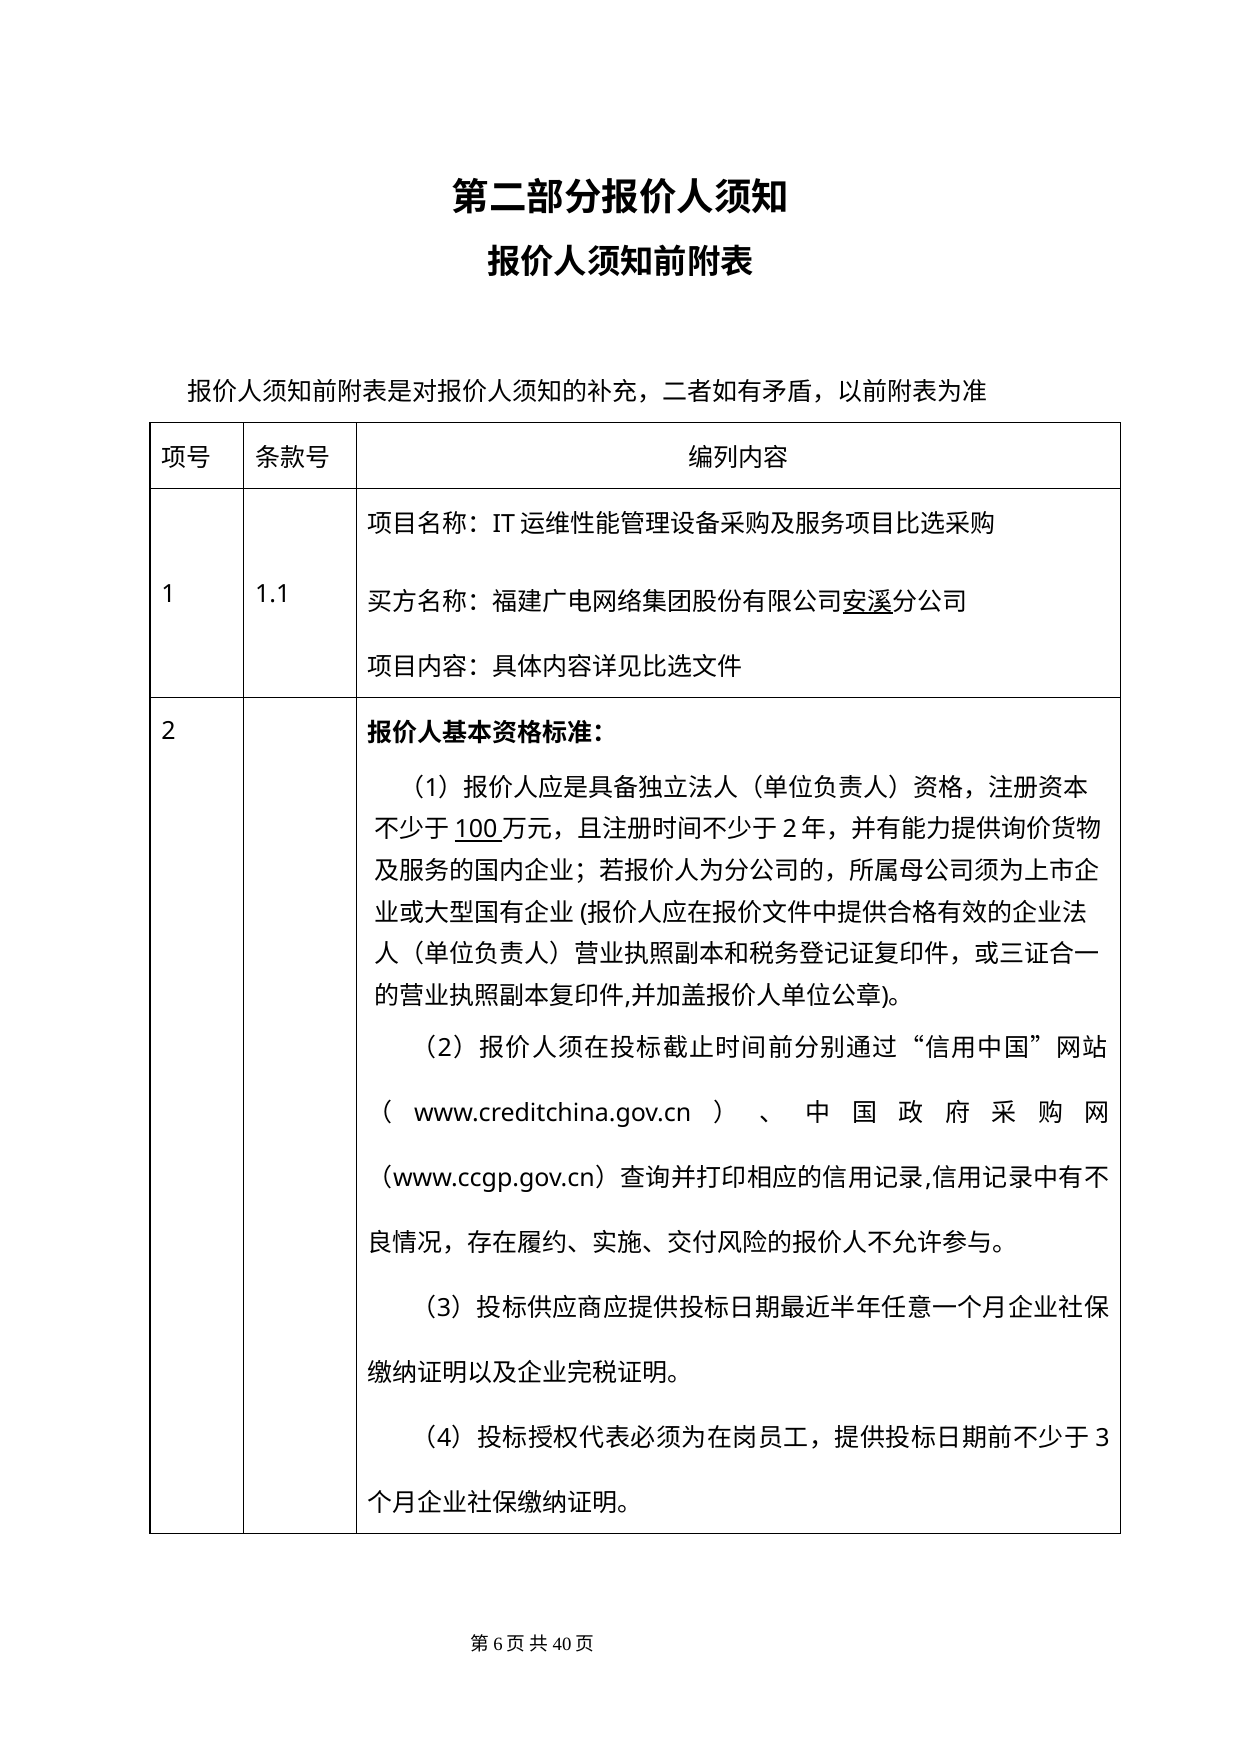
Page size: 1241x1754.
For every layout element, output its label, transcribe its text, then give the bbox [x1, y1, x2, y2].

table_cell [357, 698, 1120, 1533]
text 报价人须知前附表是对报价人须知的补充，二者如有矛盾，以前附表为准 [187, 357, 1053, 422]
table_header 项号 [151, 423, 243, 488]
table_header 条款号 [244, 423, 356, 488]
table_cell 项目名称：IT运维性能管理设备采购及服务项目比选采购 买方名称：福建广电网络集团股份有限公司安溪分公司 项目内容：具体内容详见比选文件 [357, 489, 1120, 697]
table_cell 1.1 [244, 489, 356, 697]
text 第二部分报价人须知 [187, 162, 1053, 227]
table_cell 2 [151, 698, 243, 1533]
table_cell 1 [151, 489, 243, 697]
table_header 编列内容 [357, 423, 1120, 488]
text 报价人须知前附表 [187, 227, 1053, 292]
table_cell [244, 698, 356, 1533]
